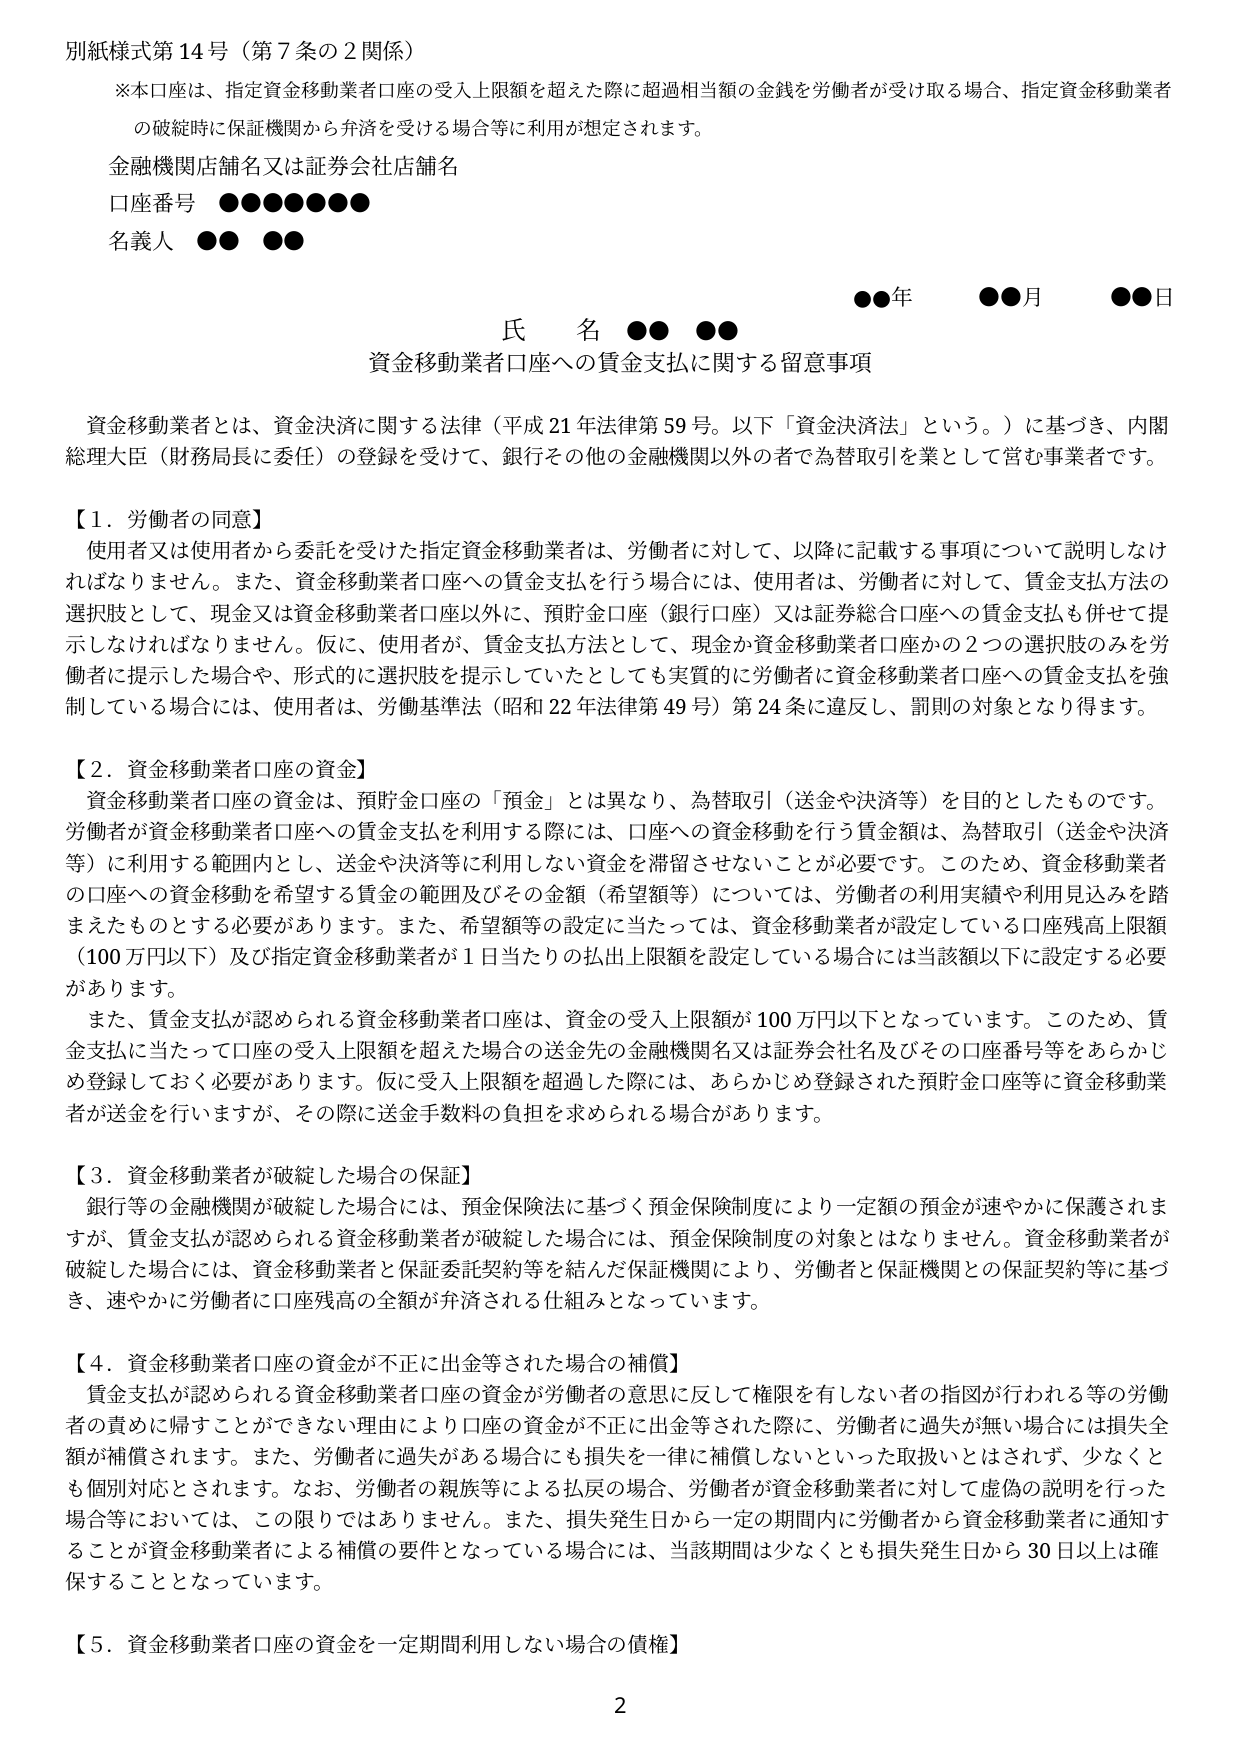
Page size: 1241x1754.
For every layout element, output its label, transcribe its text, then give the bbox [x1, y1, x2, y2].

text ●●年 ●●月 ●●日 [65, 277, 1175, 315]
text 【３．資金移動業者が破綻した場合の保証】 [65, 1158, 1175, 1190]
text 金融機関店舗名又は証券会社店舗名 [65, 146, 1175, 183]
text 口座番号 ●●●●●●● [65, 183, 1175, 221]
text 資金移動業者口座への賃金支払に関する留意事項 [65, 346, 1175, 377]
text 銀行等の金融機関が破綻した場合には、預金保険法に基づく預金保険制度により一定額の預金が速やかに保護されますが、賃金支払が認められる資金移動業者が破綻した場合には、預金保険制度の対象とはなりません。資金移動業者が破綻した場合には、資金移動業者と保証委託契約等を結んだ保証機関により、労働者と保証機関との保証契約等に基づき、速やかに労働者に口座残高の全額が弁済される仕組みとなっています。 [65, 1190, 1175, 1315]
text 【５．資金移動業者口座の資金を一定期間利用しない場合の債権】 [65, 1627, 1175, 1658]
text 【４．資金移動業者口座の資金が不正に出金等された場合の補償】 [65, 1346, 1175, 1377]
text 氏 名 ●● ●● [65, 315, 1175, 346]
text ※本口座は、指定資金移動業者口座の受入上限額を超えた際に超過相当額の金銭を労働者が受け取る場合、指定資金移動業者の破綻時に保証機関から弁済を受ける場合等に利用が想定されます。 [115, 71, 1175, 146]
text 賃金支払が認められる資金移動業者口座の資金が労働者の意思に反して権限を有しない者の指図が行われる等の労働者の責めに帰すことができない理由により口座の資金が不正に出金等された際に、労働者に過失が無い場合には損失全額が補償されます。また、労働者に過失がある場合にも損失を一律に補償しないといった取扱いとはされず、少なくとも個別対応とされます。なお、労働者の親族等による払戻の場合、労働者が資金移動業者に対して虚偽の説明を行った場合等においては、この限りではありません。また、損失発生日から一定の期間内に労働者から資金移動業者に通知することが資金移動業者による補償の要件となっている場合には、当該期間は少なくとも損失発生日から30日以上は確保することとなっています。 [65, 1377, 1175, 1596]
text 名義人 ●● ●● [65, 221, 1175, 258]
text また、賃金支払が認められる資金移動業者口座は、資金の受入上限額が100万円以下となっています。このため、賃金支払に当たって口座の受入上限額を超えた場合の送金先の金融機関名又は証券会社名及びその口座番号等をあらかじめ登録しておく必要があります。仮に受入上限額を超過した際には、あらかじめ登録された預貯金口座等に資金移動業者が送金を行いますが、その際に送金手数料の負担を求められる場合があります。 [65, 1002, 1175, 1127]
text 資金移動業者とは、資金決済に関する法律（平成21年法律第59号。以下「資金決済法」という。）に基づき、内閣総理大臣（財務局長に委任）の登録を受けて、銀行その他の金融機関以外の者で為替取引を業として営む事業者です。 [65, 408, 1175, 471]
text 【１．労働者の同意】 [65, 502, 1175, 533]
text 【２．資金移動業者口座の資金】 [65, 752, 1175, 783]
text 資金移動業者口座の資金は、預貯金口座の「預金」とは異なり、為替取引（送金や決済等）を目的としたものです。労働者が資金移動業者口座への賃金支払を利用する際には、口座への資金移動を行う賃金額は、為替取引（送金や決済等）に利用する範囲内とし、送金や決済等に利用しない資金を滞留させないことが必要です。このため、資金移動業者の口座への資金移動を希望する賃金の範囲及びその金額（希望額等）については、労働者の利用実績や利用見込みを踏まえたものとする必要があります。また、希望額等の設定に当たっては、資金移動業者が設定している口座残高上限額（100万円以下）及び指定資金移動業者が１日当たりの払出上限額を設定している場合には当該額以下に設定する必要があります。 [65, 783, 1175, 1002]
text 使用者又は使用者から委託を受けた指定資金移動業者は、労働者に対して、以降に記載する事項について説明しなければなりません。また、資金移動業者口座への賃金支払を行う場合には、使用者は、労働者に対して、賃金支払方法の選択肢として、現金又は資金移動業者口座以外に、預貯金口座（銀行口座）又は証券総合口座への賃金支払も併せて提示しなければなりません。仮に、使用者が、賃金支払方法として、現金か資金移動業者口座かの２つの選択肢のみを労働者に提示した場合や、形式的に選択肢を提示していたとしても実質的に労働者に資金移動業者口座への賃金支払を強制している場合には、使用者は、労働基準法（昭和22年法律第49号）第24条に違反し、罰則の対象となり得ます。 [65, 533, 1175, 721]
